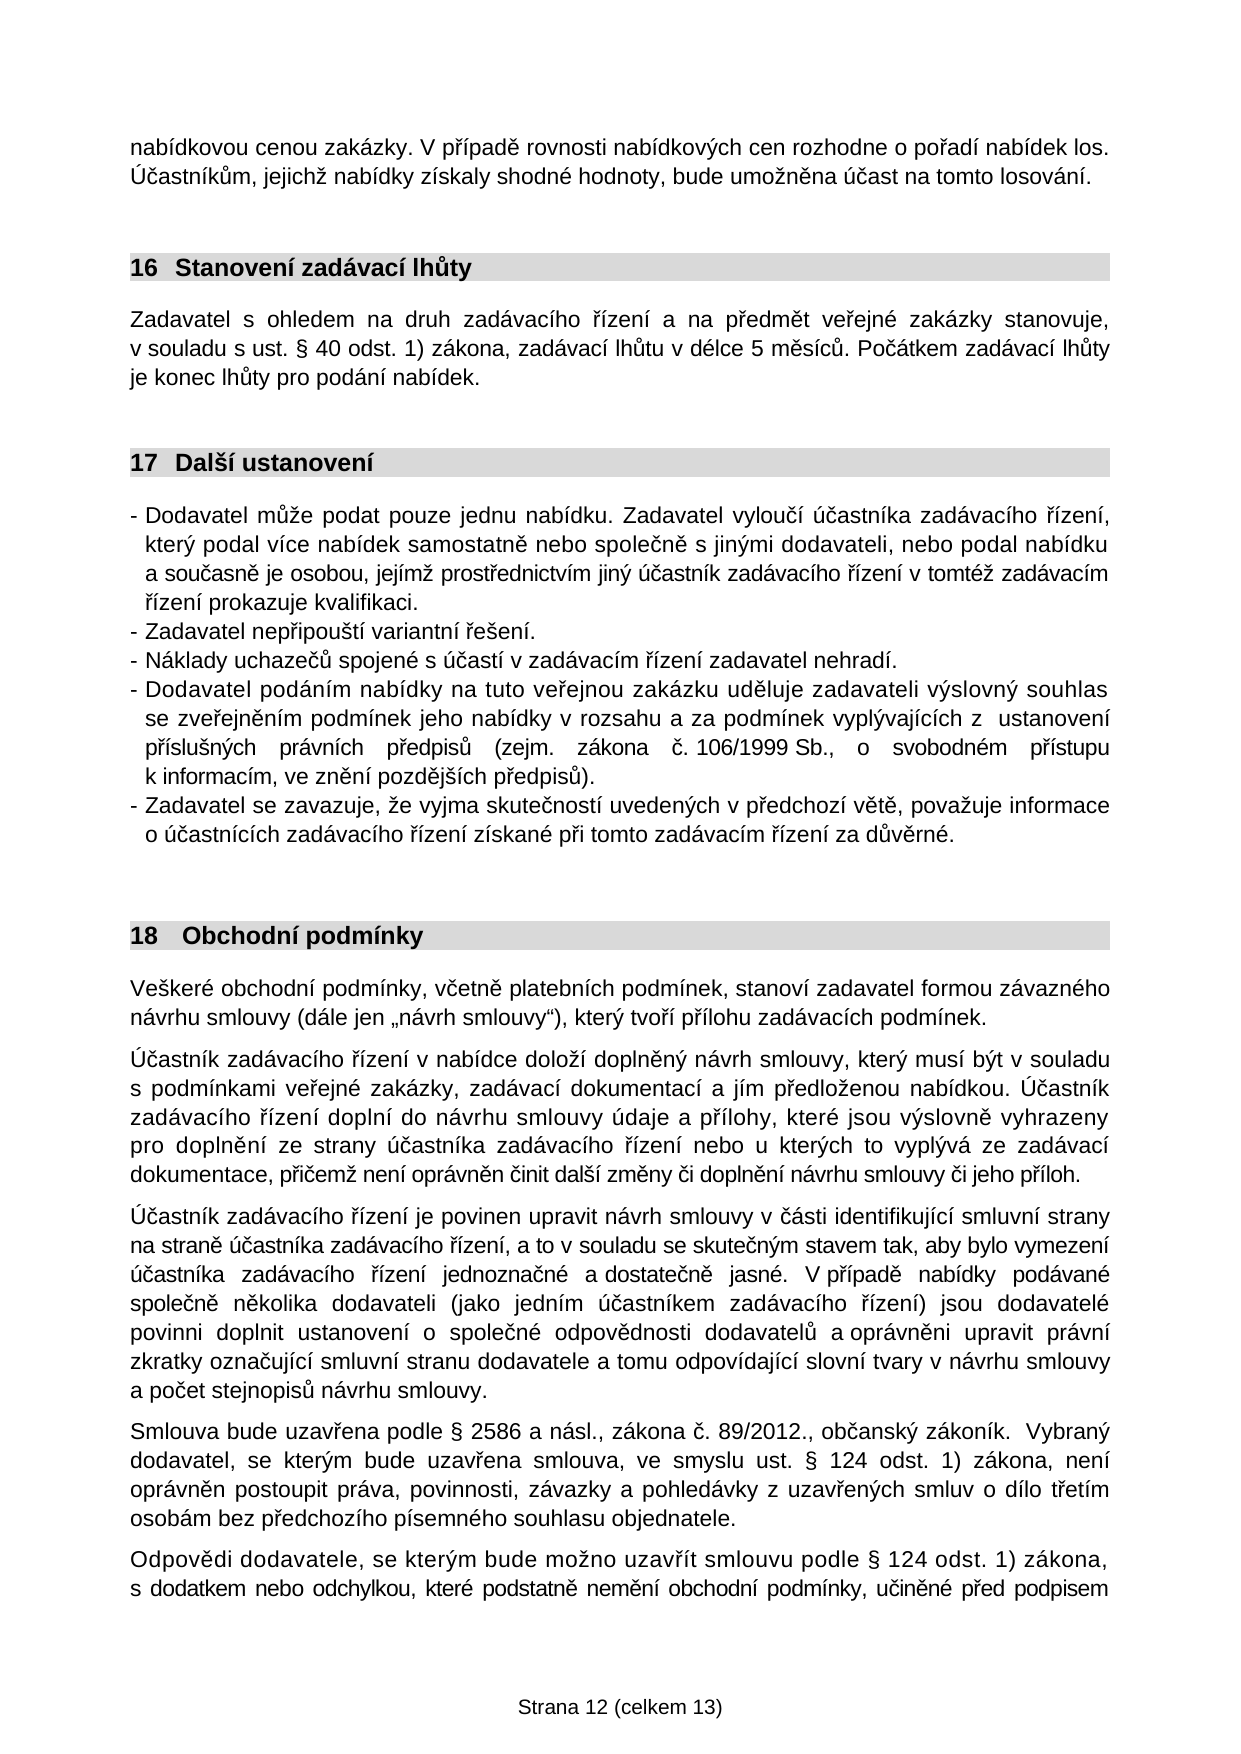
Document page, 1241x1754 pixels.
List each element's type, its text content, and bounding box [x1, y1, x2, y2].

list Náklady uchazečů spojené s účastí v zadávacím řízení zadavatel nehradí. [130, 647, 1110, 673]
subtitle Stanovení zadávací lhůty [130, 253, 1110, 281]
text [130, 134, 1110, 189]
text Účastník zadávacího řízení je povinen upravit návrh smlouvy v části identifikující smluvní strany na straně účastníka zadávacího řízení, a to v souladu se skutečným stavem tak, aby bylo vymezení účastníka zadávacího řízení jednoznačné a dostatečně jasné. V případě nabídky podávané společně několika dodavateli (jako jedním účastníkem zadávacího řízení) jsou dodavatelé povinni doplnit ustanovení o společné odpovědnosti dodavatelů a oprávněni upravit právní zkratky označující smluvní stranu dodavatele a tomu odpovídající slovní tvary v návrhu smlouvy a počet stejnopisů návrhu smlouvy. [130, 1203, 1110, 1403]
text Účastník zadávacího řízení v nabídce doloží doplněný návrh smlouvy, který musí být v souladu s podmínkami veřejné zakázky, zadávací dokumentací a jím předloženou nabídkou. Účastník zadávacího řízení doplní do návrhu smlouvy údaje a přílohy, které jsou výslovně vyhrazeny pro doplnění ze strany účastníka zadávacího řízení nebo u kterých to vyplývá ze zadávací dokumentace, přičemž není oprávněn činit další změny či doplnění návrhu smlouvy či jeho příloh. [130, 1046, 1110, 1188]
list Dodavatel podáním nabídky na tuto veřejnou zakázku uděluje zadavateli výslovný souhlas se zveřejněním podmínek jeho nabídky v rozsahu a za podmínek vyplývajících z ustanovení příslušných právních předpisů (zejm. zákona č. 106/1999 Sb., o svobodném přístupu k informacím, ve znění pozdějších předpisů). [130, 676, 1110, 789]
text Veškeré obchodní podmínky, včetně platebních podmínek, stanoví zadavatel formou závazného návrhu smlouvy (dále jen „návrh smlouvy“), který tvoří přílohu zadávacích podmínek. [130, 975, 1110, 1030]
list Zadavatel nepřipouští variantní řešení. [130, 618, 1110, 644]
subtitle Obchodní podmínky [130, 921, 1110, 950]
text Zadavatel s ohledem na druh zadávacího řízení a na předmět veřejné zakázky stanovuje, v souladu s ust. § 40 odst. 1) zákona, zadávací lhůtu v délce 5 měsíců. Počátkem zadávací lhůty je konec lhůty pro podání nabídek. [130, 306, 1110, 391]
text Smlouva bude uzavřena podle § 2586 a násl., zákona č. 89/2012., občanský zákoník. Vybraný dodavatel, se kterým bude uzavřena smlouva, ve smyslu ust. § 124 odst. 1) zákona, není oprávněn postoupit práva, povinnosti, závazky a pohledávky z uzavřených smluv o dílo třetím osobám bez předchozího písemného souhlasu objednatele. [130, 1418, 1110, 1531]
list Zadavatel se zavazuje, že vyjma skutečností uvedených v předchozí větě, považuje informace o účastnících zadávacího řízení získané při tomto zadávacím řízení za důvěrné. [130, 792, 1110, 847]
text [130, 1546, 1110, 1602]
subtitle Další ustanovení [130, 448, 1110, 477]
list Dodavatel může podat pouze jednu nabídku. Zadavatel vyloučí účastníka zadávacího řízení, který podal více nabídek samostatně nebo společně s jinými dodavateli, nebo podal nabídku a současně je osobou, jejímž prostřednictvím jiný účastník zadávacího řízení v tomtéž zadávacím řízení prokazuje kvalifikaci. [130, 502, 1110, 615]
